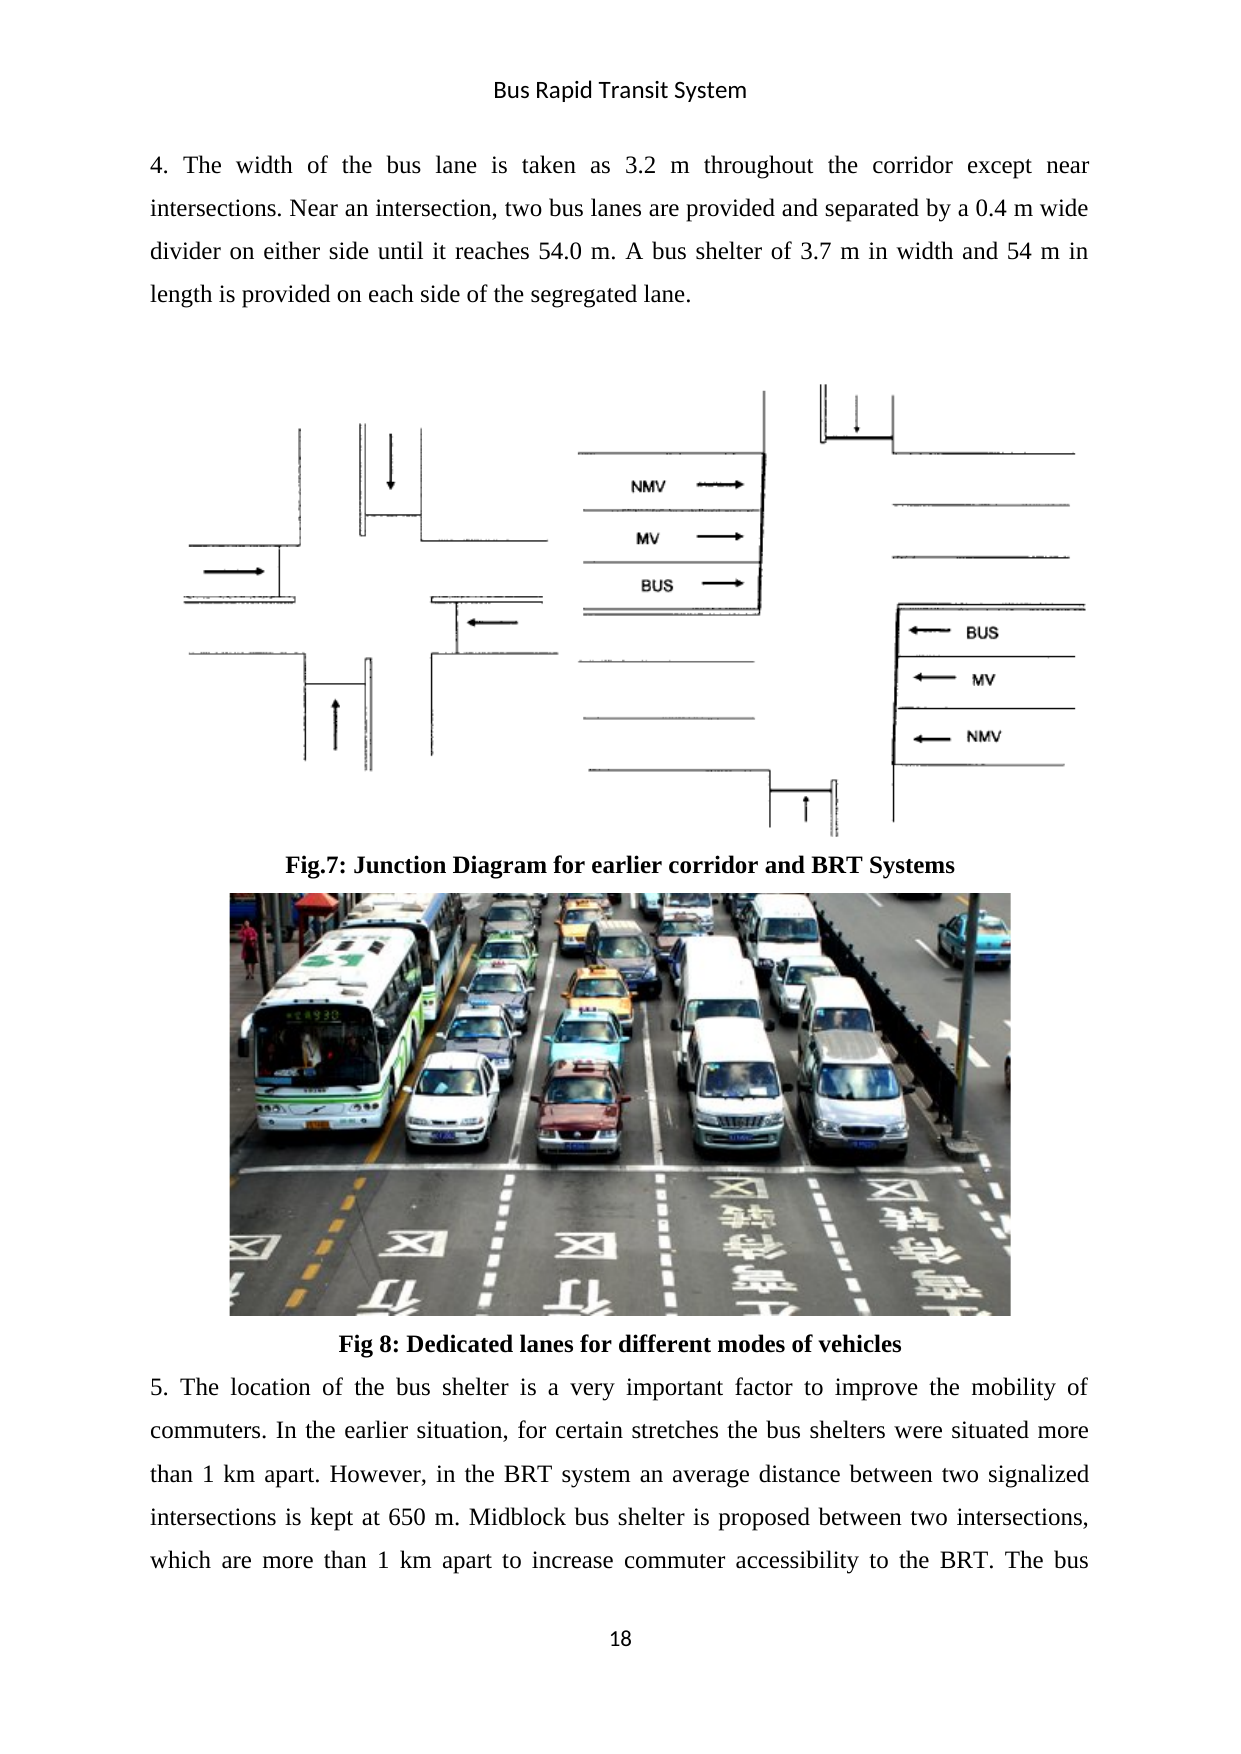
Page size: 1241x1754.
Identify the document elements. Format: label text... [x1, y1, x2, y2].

text Fig 8: Dedicated lanes for different modes of vehicles [150, 1329, 1090, 1358]
picture [229, 893, 1011, 1316]
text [150, 1372, 1090, 1574]
text Fig.7: Junction Diagram for earlier corridor and BRT Systems [150, 850, 1090, 879]
text 4. The width of the bus lane is taken as 3.2 m throughout the corridor except near intersections. Near an intersection, two bus lanes are provided and separated by a 0.4 m wide divider on either side until it reaches 54.0 m. A bus shelter of 3.7 m in width and 54 m in length is provided on each side of the segregated lane. [150, 150, 1090, 308]
